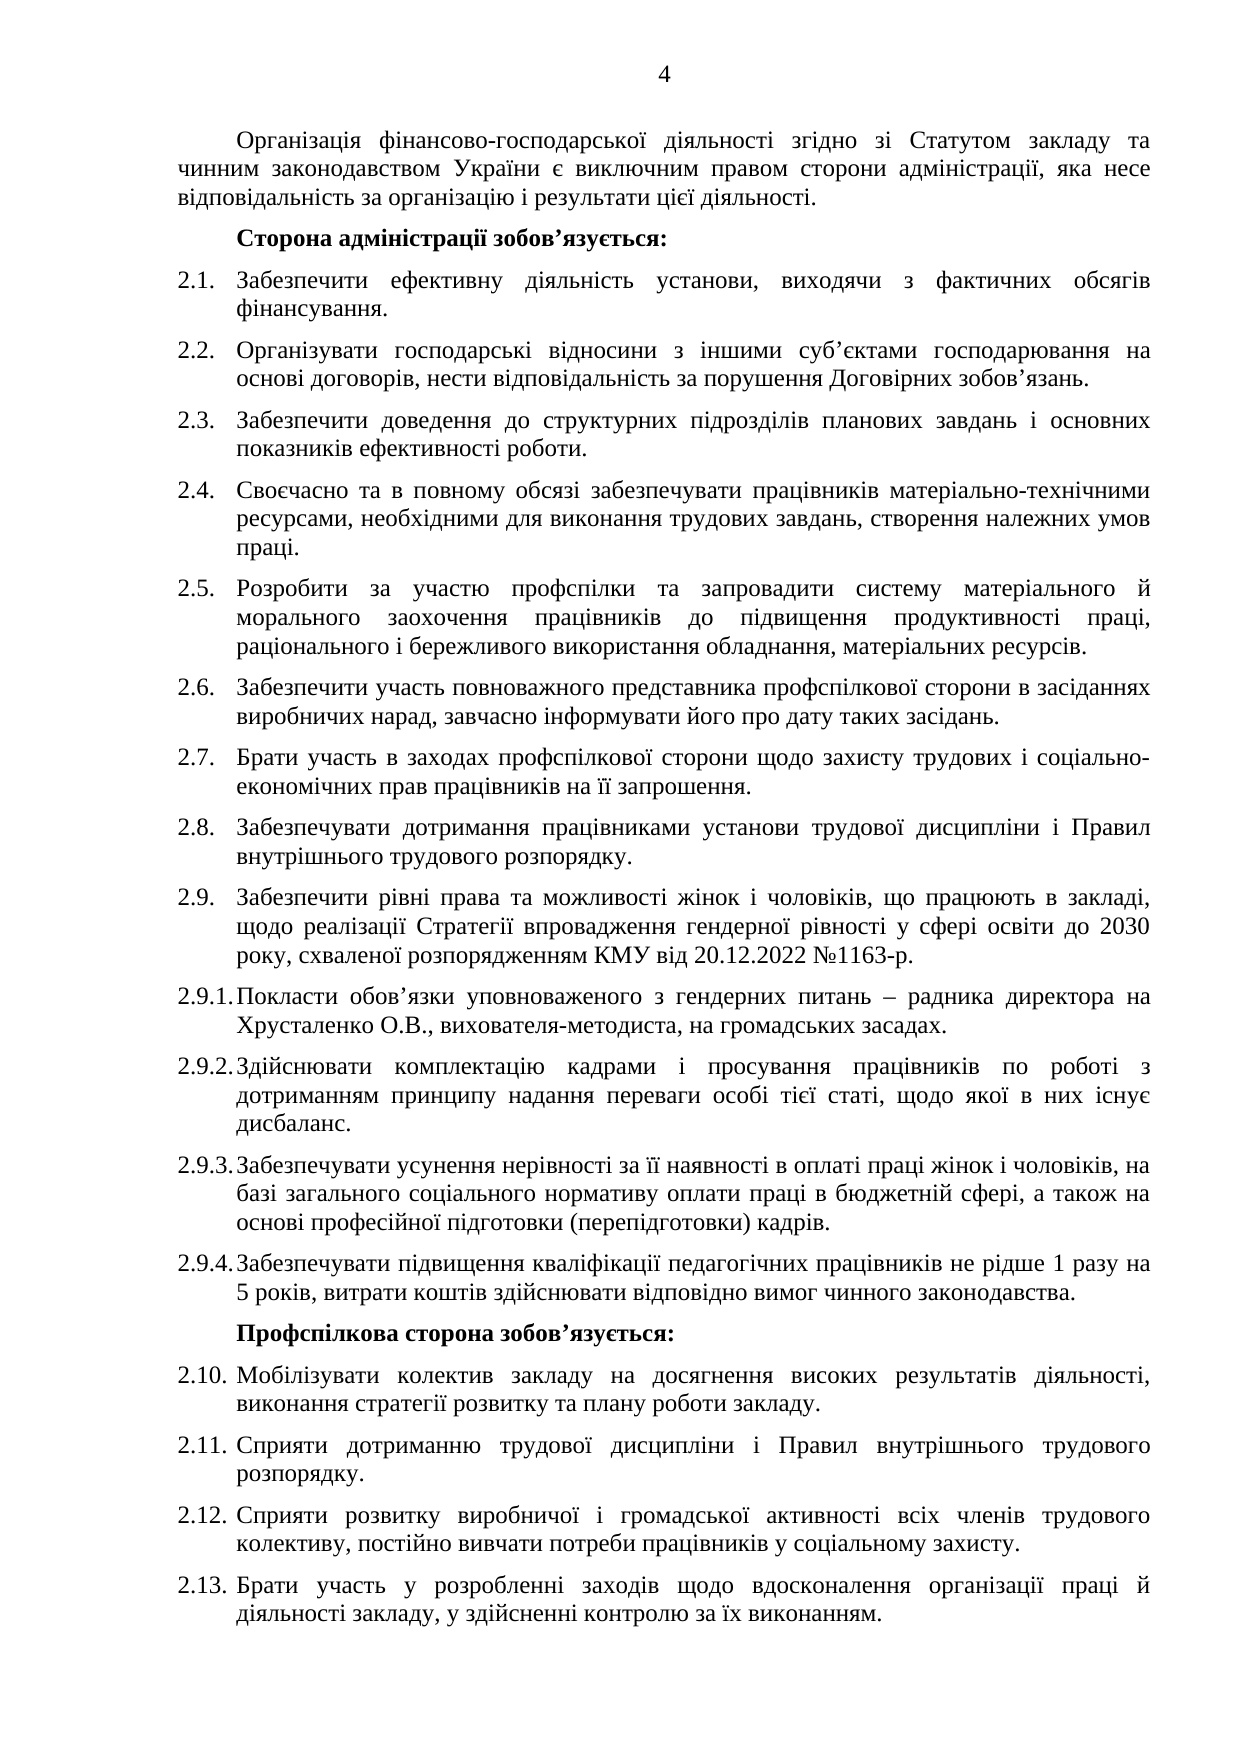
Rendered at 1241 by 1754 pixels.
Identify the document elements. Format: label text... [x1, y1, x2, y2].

list Забезпечити рівні права та можливості жінок і чоловіків, що працюють в закладі, щодо реалізації Стратегії впровадження гендерної рівності у сфері освіти до 2030 року, схваленої розпорядженням КМУ від 20.12.2022 №1163-р. [177, 882, 1152, 968]
list Брати участь у розробленні заходів щодо вдосконалення організації праці й діяльності закладу, у здійсненні контролю за їх виконанням. [177, 1570, 1152, 1627]
list Розробити за участю профспілки та запровадити систему матеріального й морального заохочення працівників до підвищення продуктивності праці, раціонального і бережливого використання обладнання, матеріальних ресурсів. [177, 573, 1152, 660]
list Забезпечити участь повноважного представника профспілкової сторони в засіданнях виробничих нарад, завчасно інформувати його про дату таких засідань. [177, 672, 1152, 730]
list Організувати господарські відносини з іншими суб’єктами господарювання на основі договорів, нести відповідальність за порушення Договірних зобов’язань. [177, 335, 1152, 392]
list Сприяти дотриманню трудової дисципліни і Правил внутрішнього трудового розпорядку. [177, 1430, 1152, 1487]
text 2.9.2. Здійснювати комплектацію кадрами і просування працівників по роботі з дотриманням принципу надання переваги особі тієї статі, щодо якої в них існує дисбаланс. [177, 1051, 1152, 1137]
list Мобілізувати колектив закладу на досягнення високих результатів діяльності, виконання стратегії розвитку та плану роботи закладу. [177, 1360, 1152, 1417]
text Організація фінансово-господарської діяльності згідно зі Статутом закладу та чинним законодавством України є виключним правом сторони адміністрації, яка несе відповідальність за організацію і результати цієї діяльності. [177, 125, 1152, 211]
text Сторона адміністрації зобов’язується: [236, 223, 1152, 252]
text 2.9.1. Покласти обов’язки уповноваженого з гендерних питань – радника директора на Хрусталенко О.В., вихователя-методиста, на громадських засадах. [177, 981, 1152, 1038]
text 2.9.3. Забезпечувати усунення нерівності за її наявності в оплаті праці жінок і чоловіків, на базі загального соціального нормативу оплати праці в бюджетній сфері, а також на основі професійної підготовки (перепідготовки) кадрів. [177, 1150, 1152, 1236]
list Брати участь в заходах профспілкової сторони щодо захисту трудових і соціально-економічних прав працівників на її запрошення. [177, 742, 1152, 800]
text Профспілкова сторона зобов’язується: [236, 1318, 1152, 1347]
list Сприяти розвитку виробничої і громадської активності всіх членів трудового колективу, постійно вивчати потреби працівників у соціальному захисту. [177, 1500, 1152, 1557]
list Забезпечити ефективну діяльність установи, виходячи з фактичних обсягів фінансування. [177, 265, 1152, 322]
text 2.9.4. Забезпечувати підвищення кваліфікації педагогічних працівників не рідше 1 разу на 5 років, витрати коштів здійснювати відповідно вимог чинного законодавства. [177, 1248, 1152, 1306]
list Своєчасно та в повному обсязі забезпечувати працівників матеріально-технічними ресурсами, необхідними для виконання трудових завдань, створення належних умов праці. [177, 475, 1152, 561]
list Забезпечувати дотримання працівниками установи трудової дисципліни і Правил внутрішнього трудового розпорядку. [177, 812, 1152, 870]
list Забезпечити доведення до структурних підрозділів планових завдань і основних показників ефективності роботи. [177, 405, 1152, 462]
